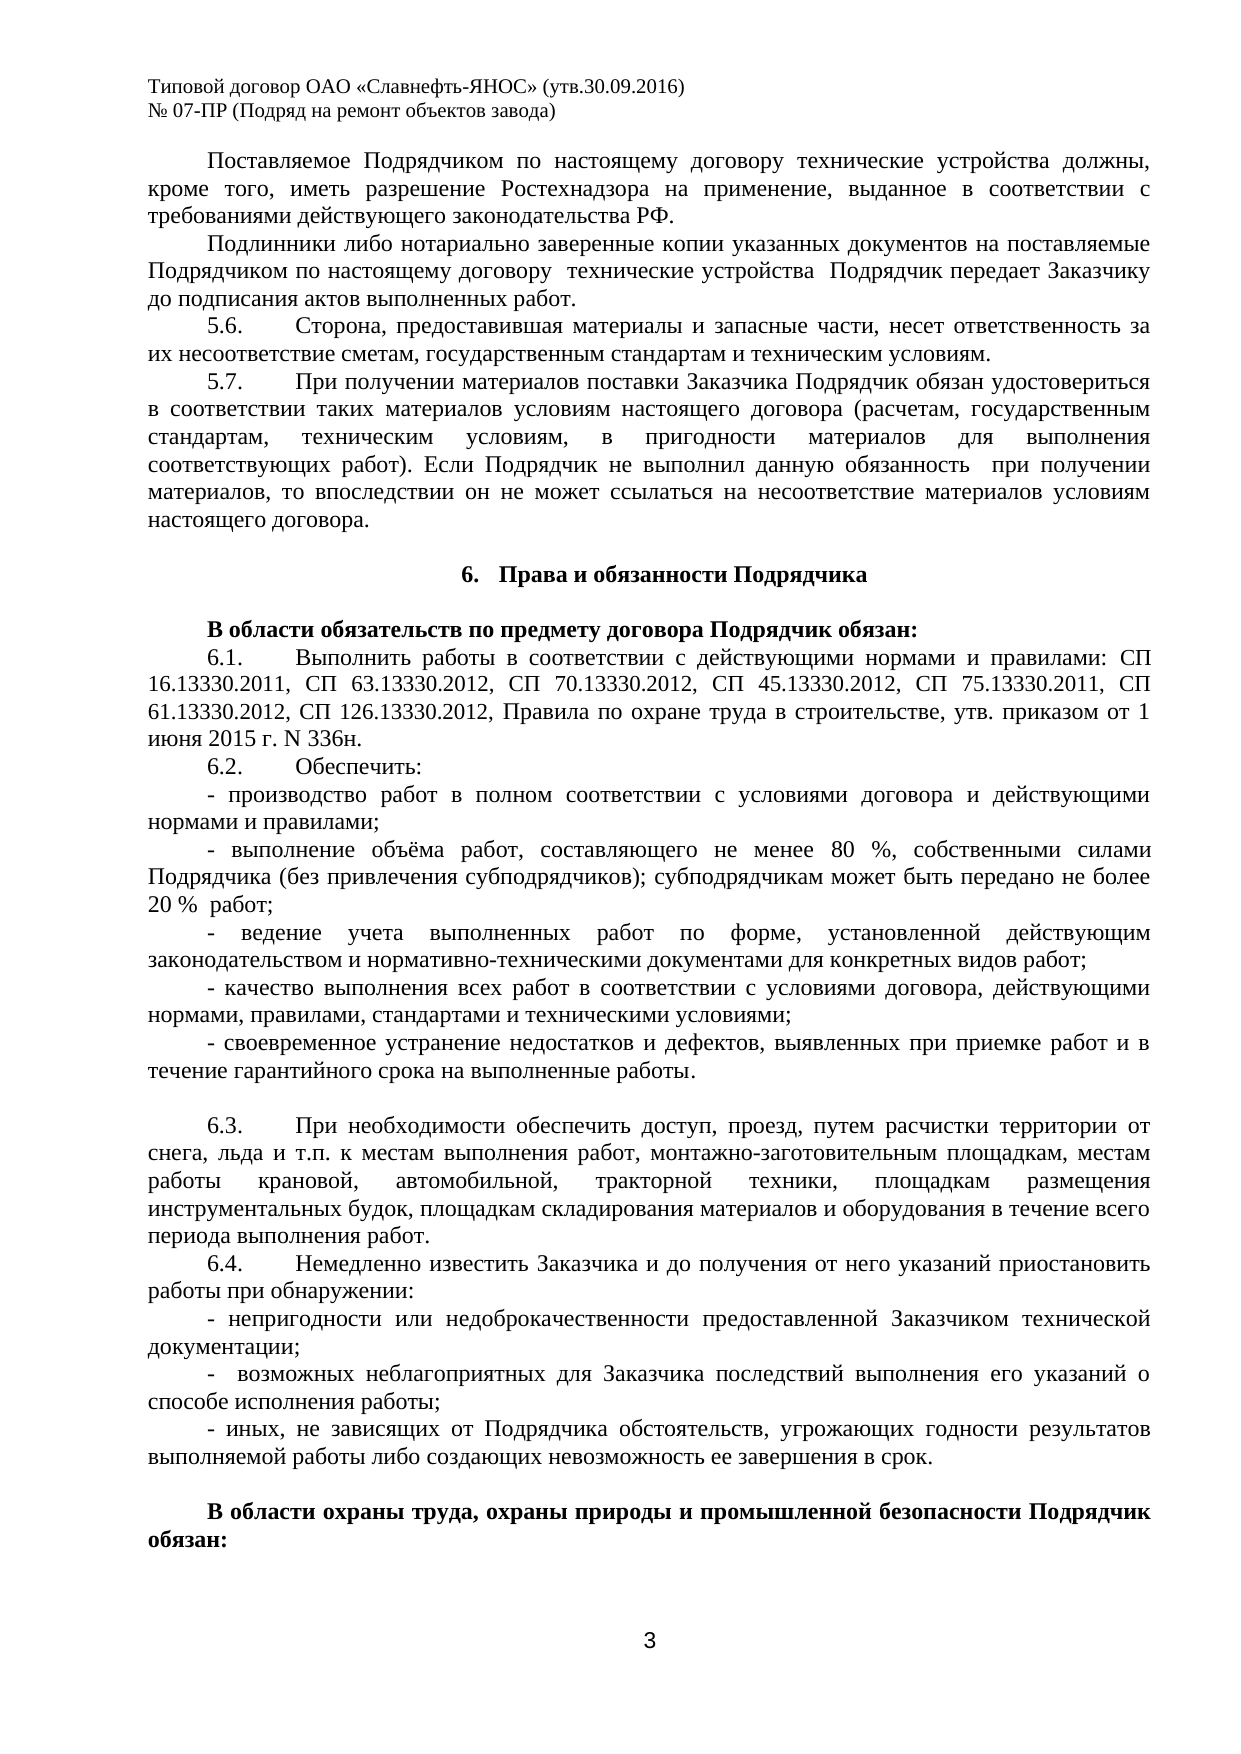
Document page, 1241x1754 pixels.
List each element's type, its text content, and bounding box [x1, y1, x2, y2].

text - непригодности или недоброкачественности предоставленной Заказчиком технической документации; [148, 1304, 1152, 1359]
text Подлинники либо нотариально заверенные копии указанных документов на поставляемые Подрядчиком по настоящему договору технические устройства Подрядчик передает Заказчику до подписания актов выполненных работ. [148, 229, 1152, 312]
list Выполнить работы в соответствии с действующими нормами и правилами: [148, 643, 1152, 752]
text - ведение учета выполненных работ по форме, установленной действующим законодательством и нормативно-техническими документами для конкретных видов работ; [148, 918, 1152, 973]
text - качество выполнения всех работ в соответствии с условиями договора, действующими нормами, правилами, стандартами и техническими условиями; [148, 973, 1152, 1028]
list Немедленно известить Заказчика и до получения от него указаний приостановить работы при обнаружении: [148, 1249, 1152, 1304]
text - выполнение объёма работ, составляющего не менее , собственными силами Подрядчика (без привлечения субподрядчиков); субподрядчикам может быть передано не более работ; [148, 835, 1152, 918]
text - производство работ в полном соответствии с условиями договора и действующими нормами и правилами; [148, 779, 1152, 835]
text - иных, не зависящих от Подрядчика обстоятельств, угрожающих годности результатов выполняемой работы либо создающих невозможность ее завершения в срок. [148, 1414, 1152, 1470]
list Сторона, предоставившая материалы и запасные части, несет ответственность за их несоответствие сметам, государственным стандартам и техническим условиям. [148, 312, 1152, 367]
text Поставляемое Подрядчиком по настоящему договору технические устройства должны, кроме того, иметь разрешение Ростехнадзора на применение, выданное в соответствии с требованиями действующего законодательства РФ. [148, 146, 1152, 229]
text - возможных неблагоприятных для Заказчика последствий выполнения его указаний о способе исполнения работы; [148, 1359, 1152, 1414]
text - своевременное устранение недостатков и дефектов, выявленных при приемке работ и в течение гарантийного срока на выполненные работы [148, 1028, 1152, 1083]
text В области обязательств по предмету договора Подрядчик обязан: [148, 615, 1152, 643]
list Обеспечить: [148, 752, 1152, 779]
list При получении материалов поставки Заказчика Подрядчик обязан удостовериться в соответствии таких материалов условиям настоящего договора (расчетам, государственным стандартам, техническим условиям, в пригодности материалов для выполнения соответствующих работ). Если Подрядчик не выполнил данную обязанность при получении материалов, то впоследствии он не может ссылаться на несоответствие материалов условиям настоящего договора. [148, 367, 1152, 532]
text В области охраны труда, охраны природы и промышленной безопасности Подрядчик обязан: [148, 1497, 1152, 1552]
list Права и обязанности Подрядчика [177, 560, 1152, 588]
list При необходимости обеспечить доступ, проезд, путем расчистки территории от снега, льда и т.п. к местам выполнения работ, монтажно-заготовительным площадкам, местам работы крановой, автомобильной, тракторной техники, площадкам размещения инструментальных будок, площадкам складирования материалов и оборудования в течение всего периода выполнения работ. [148, 1111, 1152, 1249]
